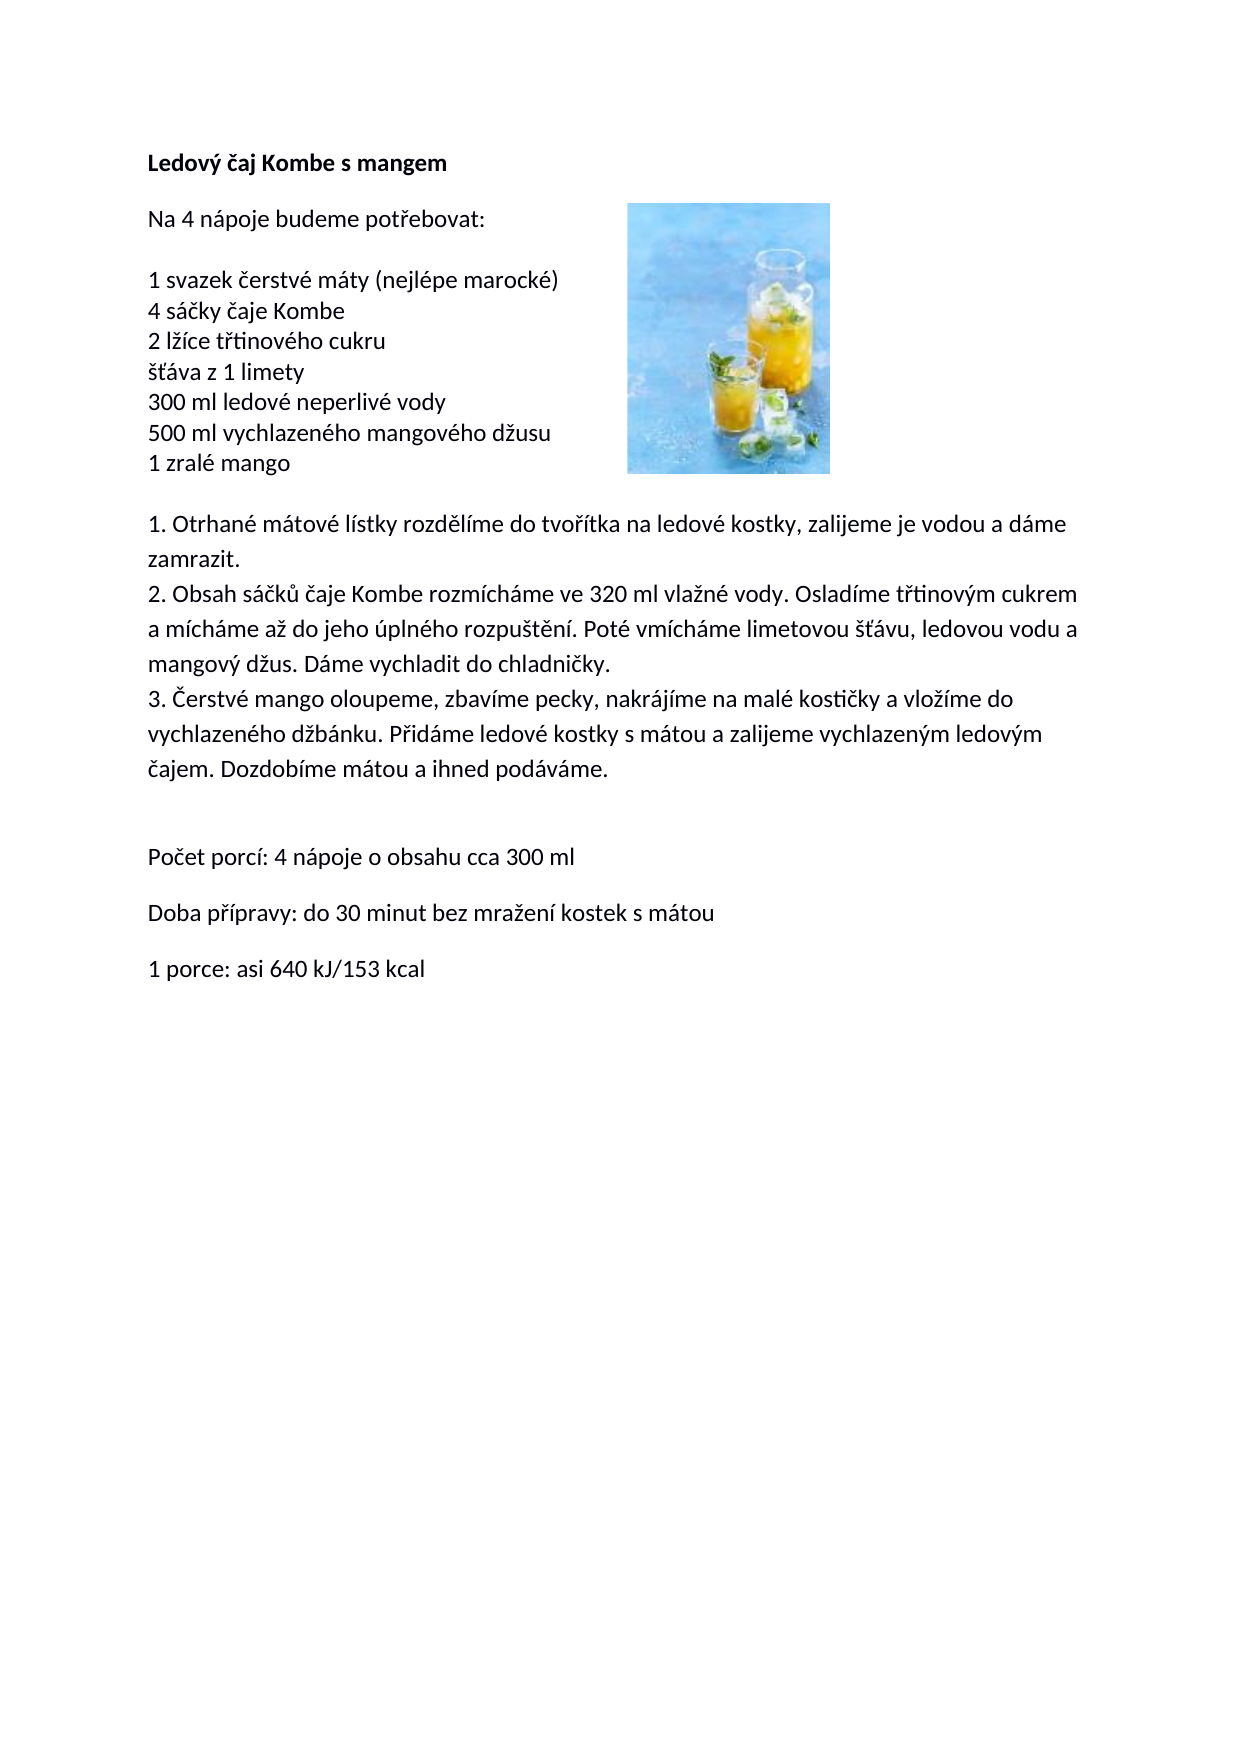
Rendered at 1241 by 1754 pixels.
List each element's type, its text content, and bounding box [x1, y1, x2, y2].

table_header Na 4 nápoje budeme potřebovat: 1 svazek čerstvé máty (nejlépe marocké) 4 sáčky čaje Kombe 2 lžíce třtinového cukru šťáva z 1 limety 300 ml ledové neperlivé vody 500 ml vychlazeného mangového džusu 1 zralé mango [136, 204, 616, 509]
picture [627, 203, 830, 474]
table_header [616, 204, 1096, 509]
text Počet porcí: 4 nápoje o obsahu cca 300 ml [148, 841, 1093, 872]
text 1. Otrhané mátové lístky rozdělíme do tvořítka na ledové kostky, zalijeme je vodou a dáme zamrazit. 2. Obsah sáčků čaje Kombe rozmícháme ve 320 ml vlažné vody. Osladíme třtinovým cukrem a mícháme až do jeho úplného rozpuštění. Poté vmícháme limetovou šťávu, ledovou vodu a mangový džus. Dáme vychladit do chladničky. 3. Čerstvé mango oloupeme, zbavíme pecky, nakrájíme na malé kostičky a vložíme do vychlazeného džbánku. Přidáme ledové kostky s mátou a zalijeme vychlazeným ledovým čajem. Dozdobíme mátou a ihned podáváme. [148, 509, 1093, 816]
text Ledový čaj Kombe s mangem [148, 148, 1093, 178]
text 1 porce: asi 640 kJ/153 kcal [148, 953, 1093, 983]
text Doba přípravy: do 30 minut bez mražení kostek s mátou [148, 897, 1093, 928]
